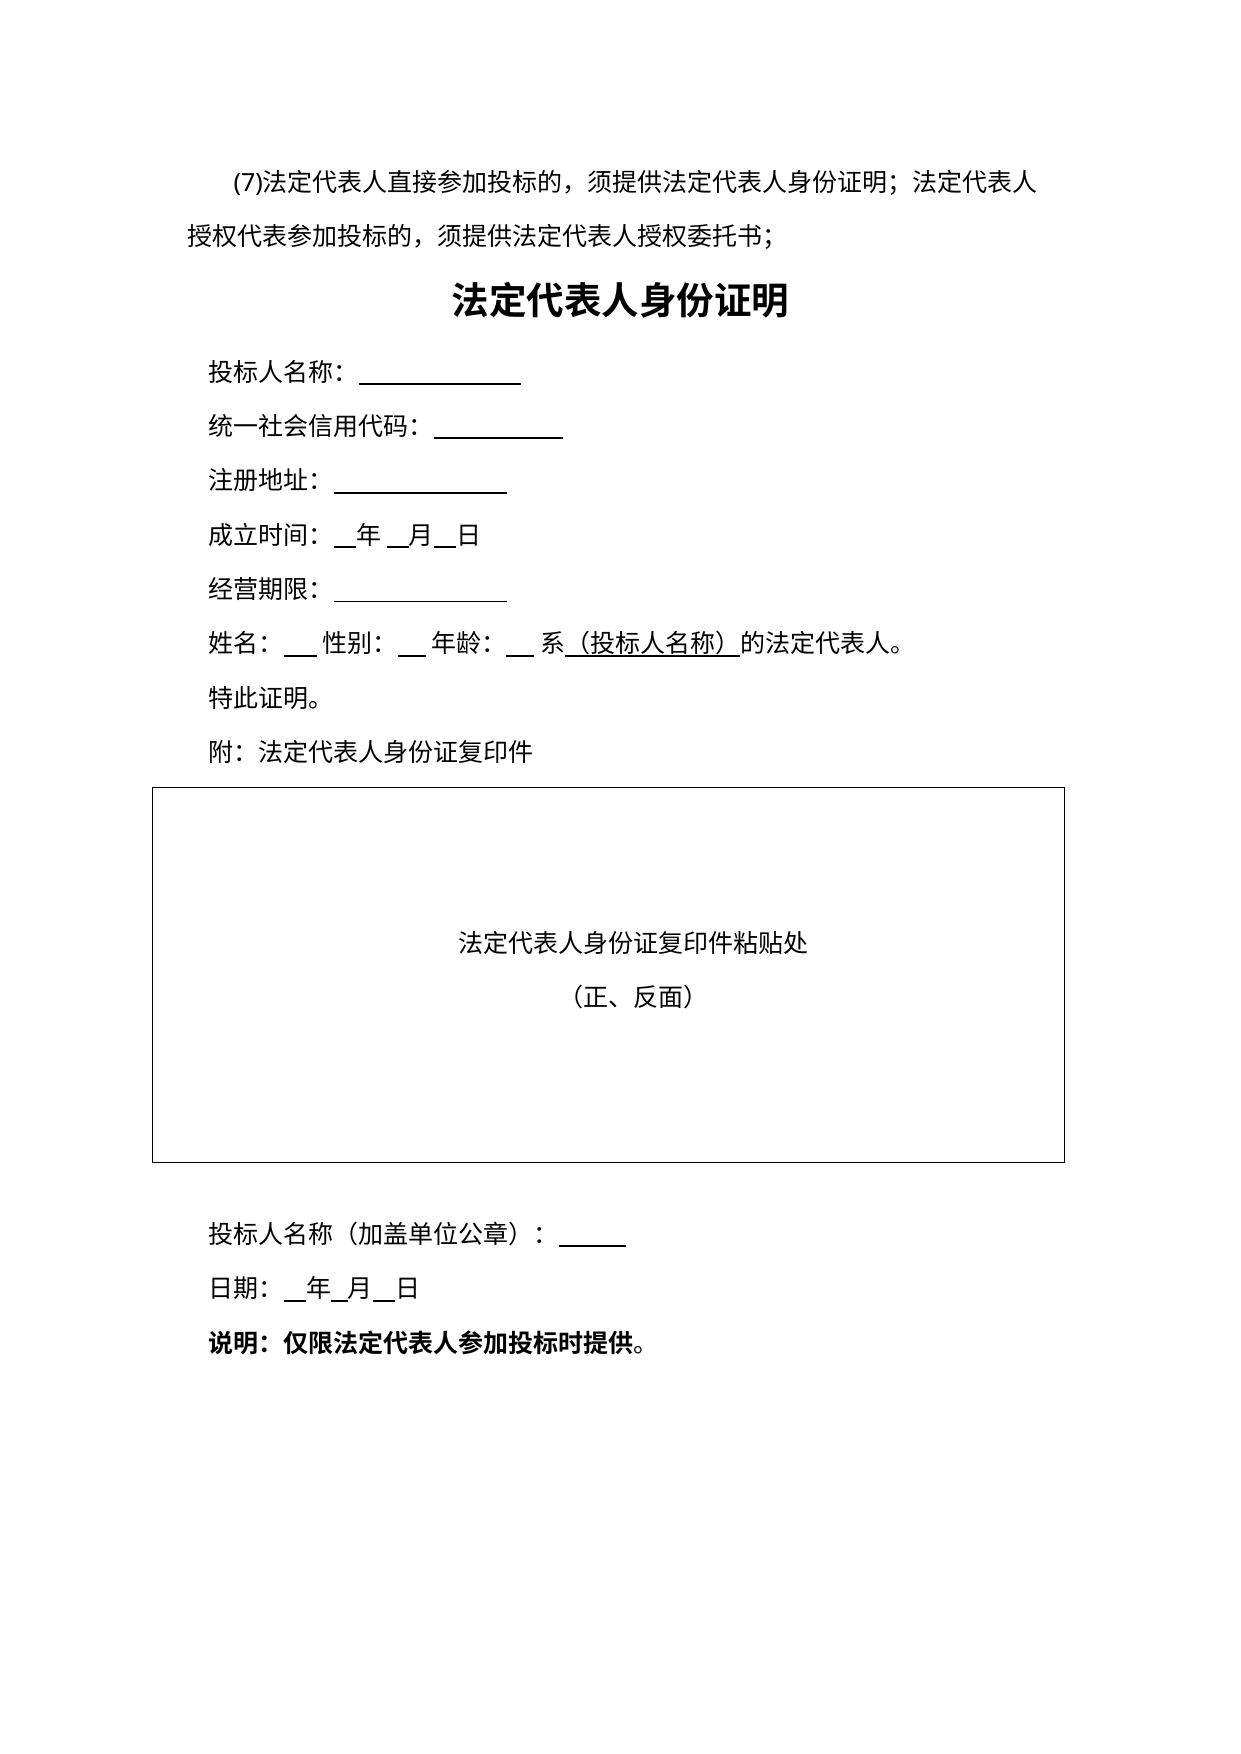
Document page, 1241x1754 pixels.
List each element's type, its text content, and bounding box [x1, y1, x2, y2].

text 说明：仅限法定代表人参加投标时提供。 [187, 1323, 1009, 1359]
text 法定代表人身份证明 [187, 271, 1053, 325]
table_header 法定代表人身份证复印件粘贴处 （正、反面） [153, 788, 1064, 1162]
text 附：法定代表人身份证复印件 [187, 733, 1053, 769]
text (7)法定代表人直接参加投标的，须提供法定代表人身份证明；法定代表人授权代表参加投标的，须提供法定代表人授权委托书； [187, 162, 1053, 253]
text 日期： 年 月 日 [187, 1269, 1009, 1305]
text 成立时间： 年 月 日 [187, 515, 1053, 551]
text 特此证明。 [187, 678, 1053, 714]
text 经营期限： [187, 569, 1053, 606]
text 投标人名称： [187, 352, 1053, 388]
text 注册地址： [187, 461, 1053, 497]
text 投标人名称（加盖单位公章）： [187, 1214, 1009, 1251]
text 统一社会信用代码： [187, 406, 1053, 443]
text 姓名： 性别： 年龄： 系（投标人名称）的法定代表人。 [187, 624, 1053, 660]
